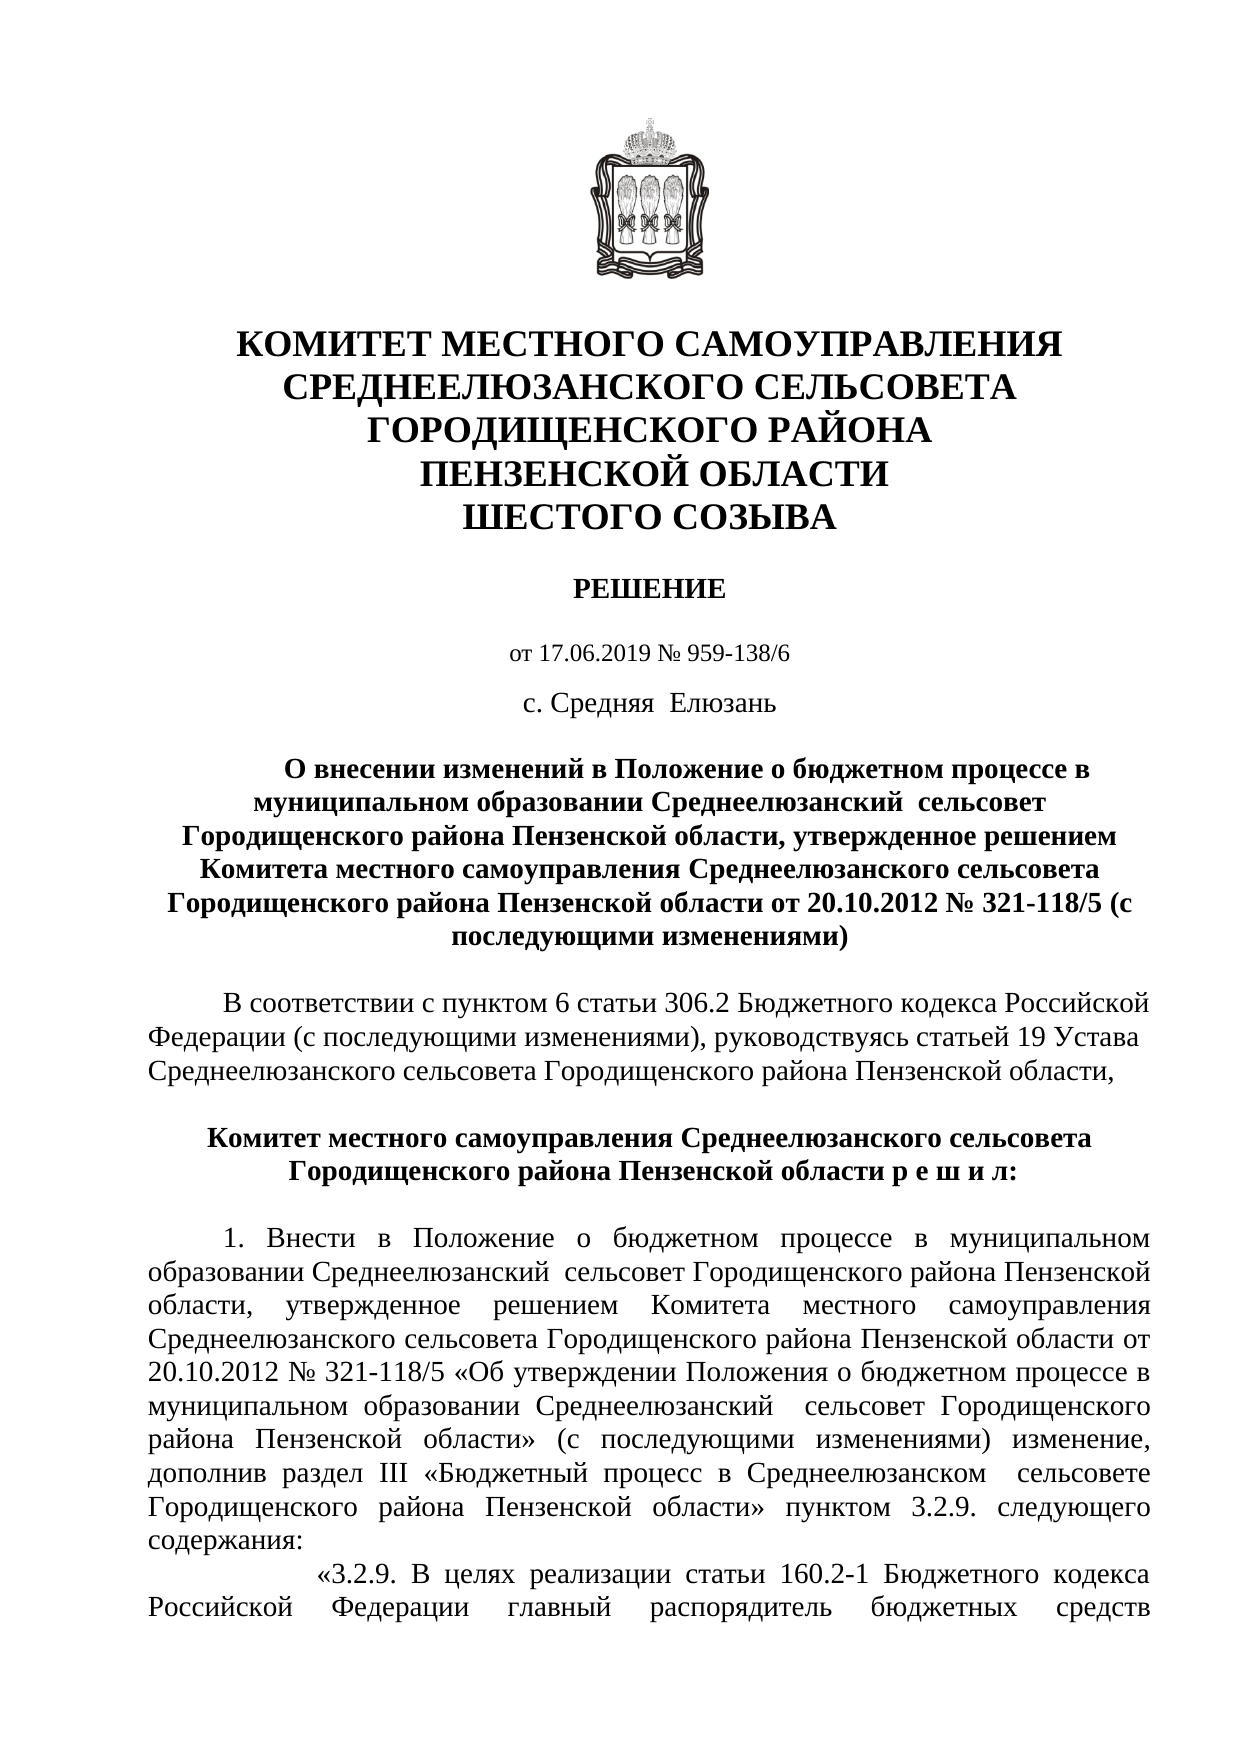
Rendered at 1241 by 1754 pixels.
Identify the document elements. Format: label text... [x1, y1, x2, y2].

text ПЕНЗЕНСКОЙ ОБЛАСТИ [148, 451, 1152, 494]
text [148, 1556, 1152, 1623]
text с. Средняя Елюзань [148, 688, 1152, 718]
subtitle О внесении изменений в Положение о бюджетном процессе в муниципальном образовании Среднеелюзанский сельсовет Городищенского района Пензенской области, утвержденное решением Комитета местного самоуправления Среднеелюзанского сельсовета Городищенского района Пензенской области от 20.10.2012 № 321-118/5 (с последующими изменениями) [148, 751, 1152, 952]
text Комитет местного самоуправления Среднеелюзанского сельсовета [148, 1120, 1152, 1153]
text 1. Внести в Положение о бюджетном процессе в муниципальном образовании Среднеелюзанский сельсовет Городищенского района Пензенской области, утвержденное решением Комитета местного самоуправления Среднеелюзанского сельсовета Городищенского района Пензенской области от 20.10.2012 № 321-118/5 «Об утверждении Положения о бюджетном процессе в муниципальном образовании Среднеелюзанский сельсовет Городищенского района Пензенской области» (с последующими изменениями) изменение, дополнив раздел III «Бюджетный процесс в Среднеелюзанском сельсовете Городищенского района Пензенской области» пунктом 3.2.9. следующего содержания: [148, 1220, 1152, 1556]
title от 17.06.2019 № 959-138/6 [148, 638, 1152, 667]
text В соответствии с пунктом 6 статьи 306.2 Бюджетного кодекса Российской Федерации (с последующими изменениями), руководствуясь статьей 19 Устава Среднеелюзанского сельсовета Городищенского района Пензенской области, [148, 986, 1152, 1086]
picture [590, 118, 709, 279]
text Городищенского района Пензенской области р е ш и л: [148, 1153, 1152, 1187]
text РЕШЕНИЕ [148, 571, 1152, 604]
text КОМИТЕТ МЕСТНОГО САМОУПРАВЛЕНИЯ СРЕДНЕЕЛЮЗАНСКОГО СЕЛЬСОВЕТА [148, 322, 1152, 408]
text ГОРОДИЩЕНСКОГО РАЙОНА [148, 408, 1152, 451]
text ШЕСТОГО СОЗЫВА [148, 494, 1152, 537]
